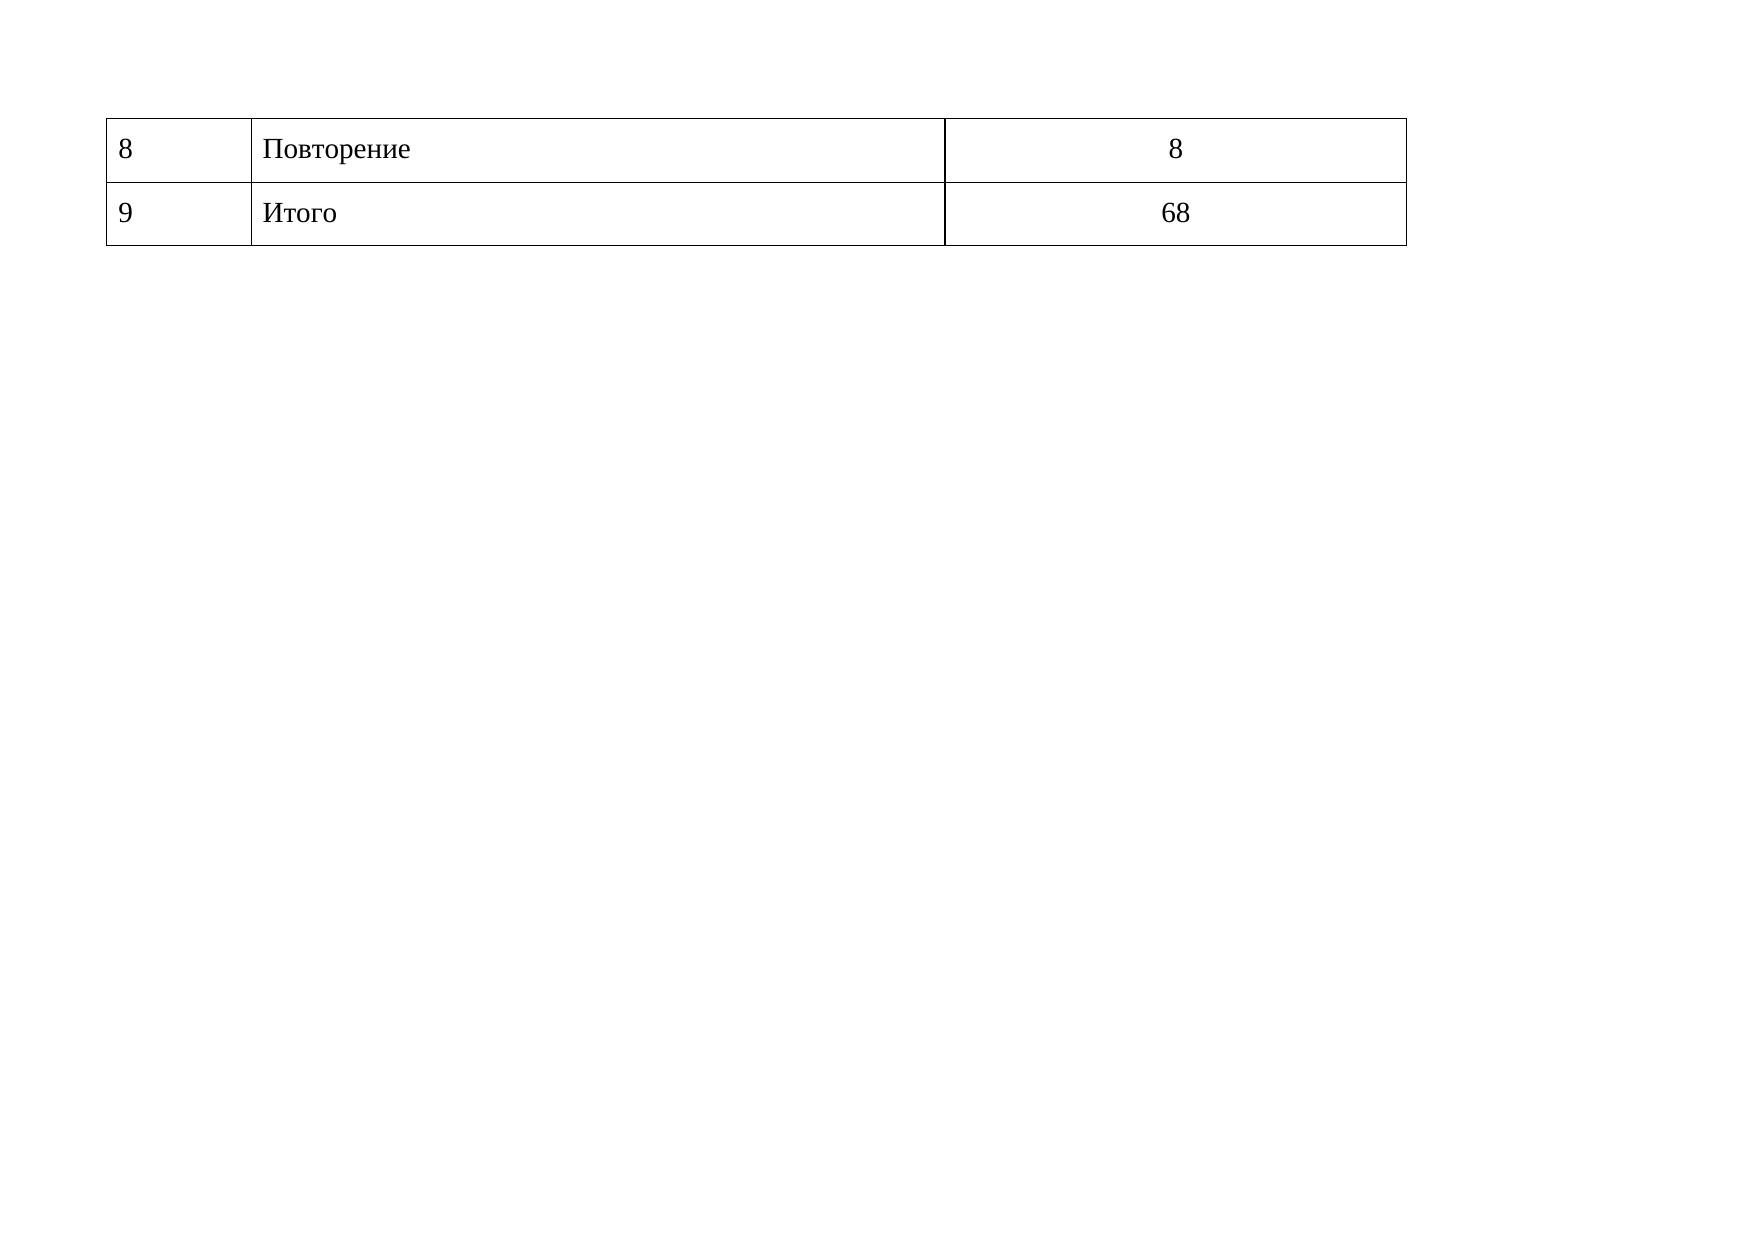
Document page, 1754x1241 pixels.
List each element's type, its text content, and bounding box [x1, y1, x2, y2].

table_cell 8 [946, 119, 1406, 182]
table_cell 68 [946, 183, 1406, 245]
table_cell 9 [107, 183, 251, 245]
table_cell Итого [252, 183, 944, 245]
table_cell 8 [107, 119, 251, 182]
table_cell Повторение [252, 119, 944, 182]
